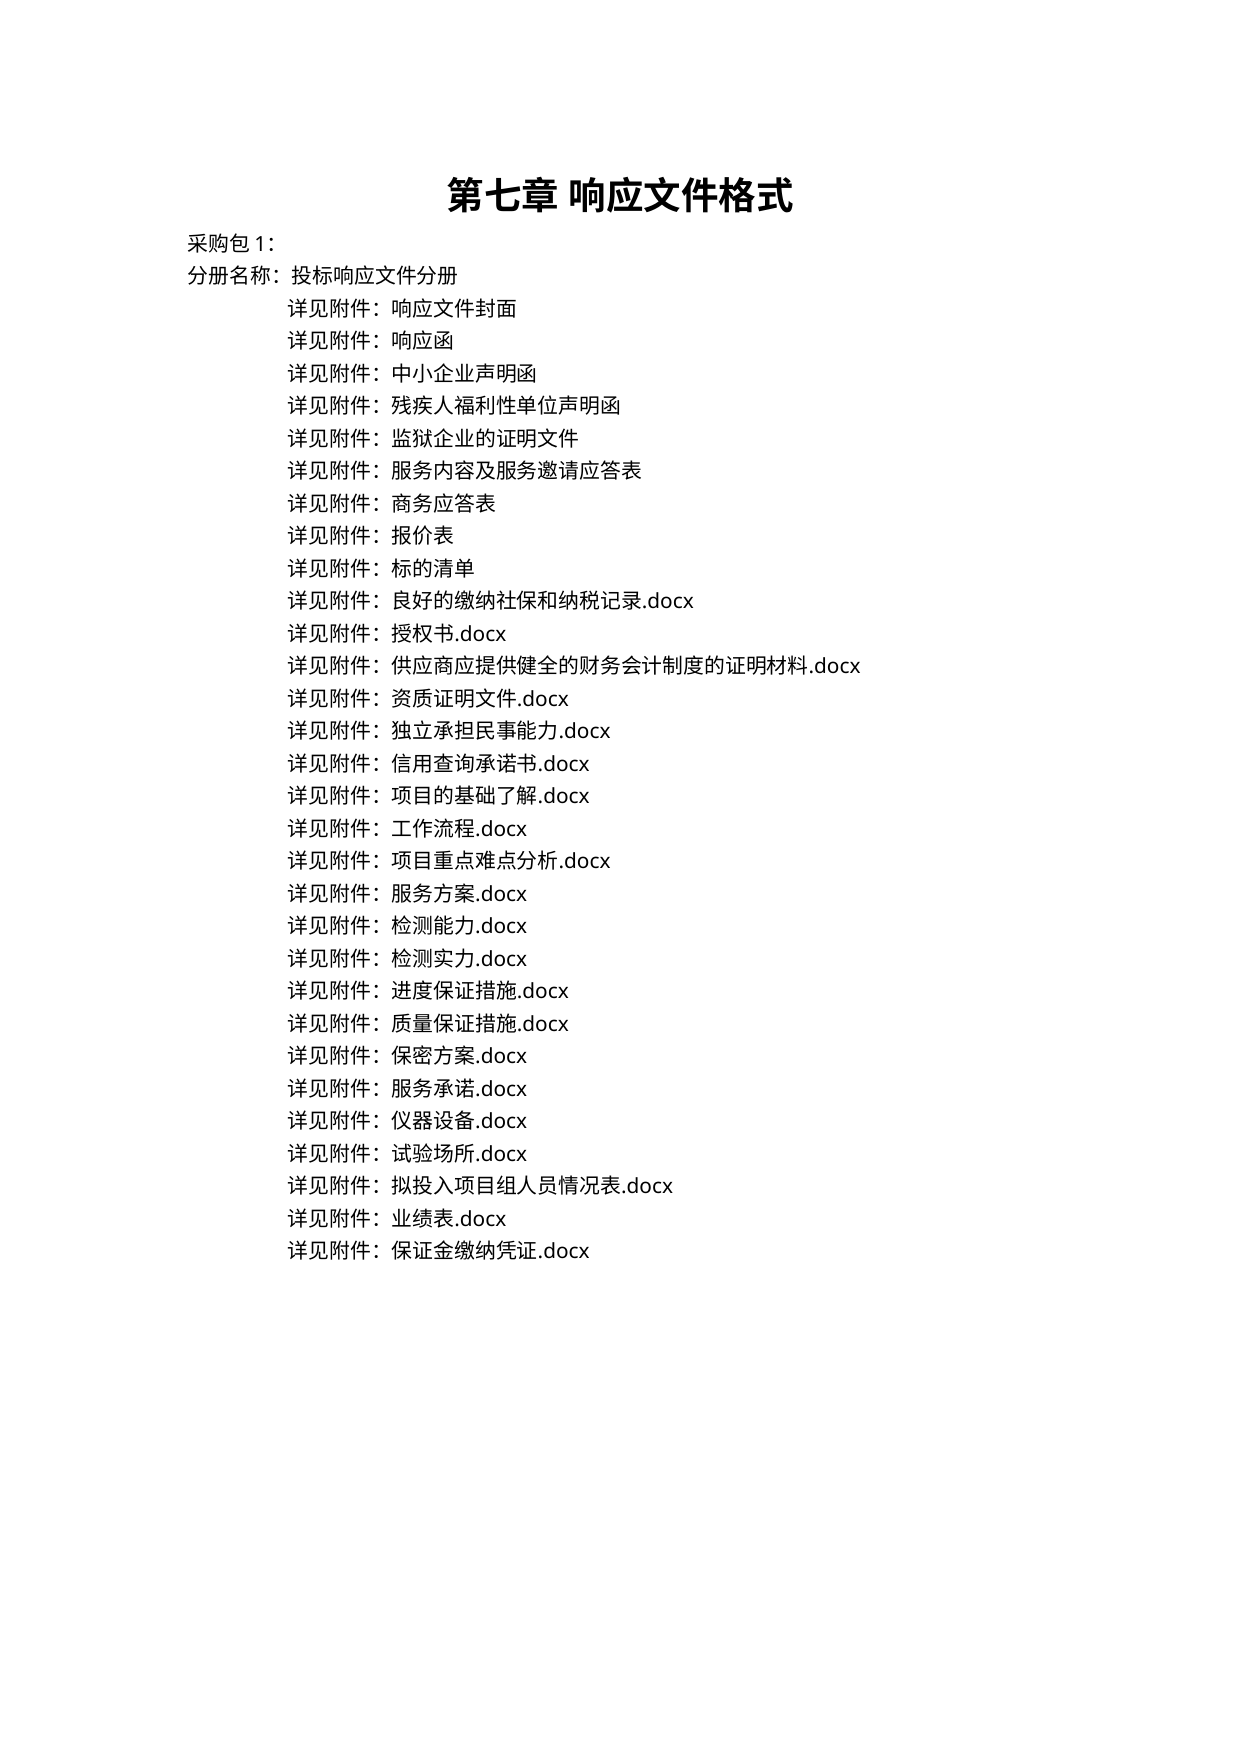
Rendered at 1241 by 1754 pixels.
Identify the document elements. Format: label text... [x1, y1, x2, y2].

text 详见附件：保证金缴纳凭证.docx [187, 1234, 1053, 1267]
text 详见附件：资质证明文件.docx [187, 682, 1053, 714]
text 详见附件：监狱企业的证明文件 [187, 422, 1053, 454]
text 详见附件：独立承担民事能力.docx [187, 714, 1053, 747]
text 采购包1： [187, 227, 1053, 259]
text 详见附件：授权书.docx [187, 617, 1053, 649]
text 详见附件：供应商应提供健全的财务会计制度的证明材料.docx [187, 649, 1053, 682]
text 详见附件：项目的基础了解.docx [187, 779, 1053, 812]
text 详见附件：报价表 [187, 519, 1053, 552]
text 详见附件：检测实力.docx [187, 942, 1053, 974]
text 分册名称：投标响应文件分册 [187, 259, 1053, 292]
text 详见附件：检测能力.docx [187, 909, 1053, 942]
text 详见附件：试验场所.docx [187, 1137, 1053, 1169]
text 详见附件：残疾人福利性单位声明函 [187, 389, 1053, 422]
text 详见附件：标的清单 [187, 552, 1053, 584]
text 详见附件：响应文件封面 [187, 292, 1053, 324]
text 详见附件：服务内容及服务邀请应答表 [187, 454, 1053, 487]
text 第七章 响应文件格式 [187, 162, 1053, 227]
text 详见附件：质量保证措施.docx [187, 1007, 1053, 1039]
text 详见附件：响应函 [187, 324, 1053, 357]
text 详见附件：中小企业声明函 [187, 357, 1053, 389]
text 详见附件：服务承诺.docx [187, 1072, 1053, 1104]
text 详见附件：保密方案.docx [187, 1039, 1053, 1072]
text 详见附件：良好的缴纳社保和纳税记录.docx [187, 584, 1053, 617]
text 详见附件：业绩表.docx [187, 1202, 1053, 1234]
text 详见附件：服务方案.docx [187, 877, 1053, 909]
text 详见附件：项目重点难点分析.docx [187, 844, 1053, 877]
text 详见附件：信用查询承诺书.docx [187, 747, 1053, 779]
text 详见附件：仪器设备.docx [187, 1104, 1053, 1137]
text 详见附件：商务应答表 [187, 487, 1053, 519]
text 详见附件：工作流程.docx [187, 812, 1053, 844]
text 详见附件：进度保证措施.docx [187, 974, 1053, 1007]
text 详见附件：拟投入项目组人员情况表.docx [187, 1169, 1053, 1202]
